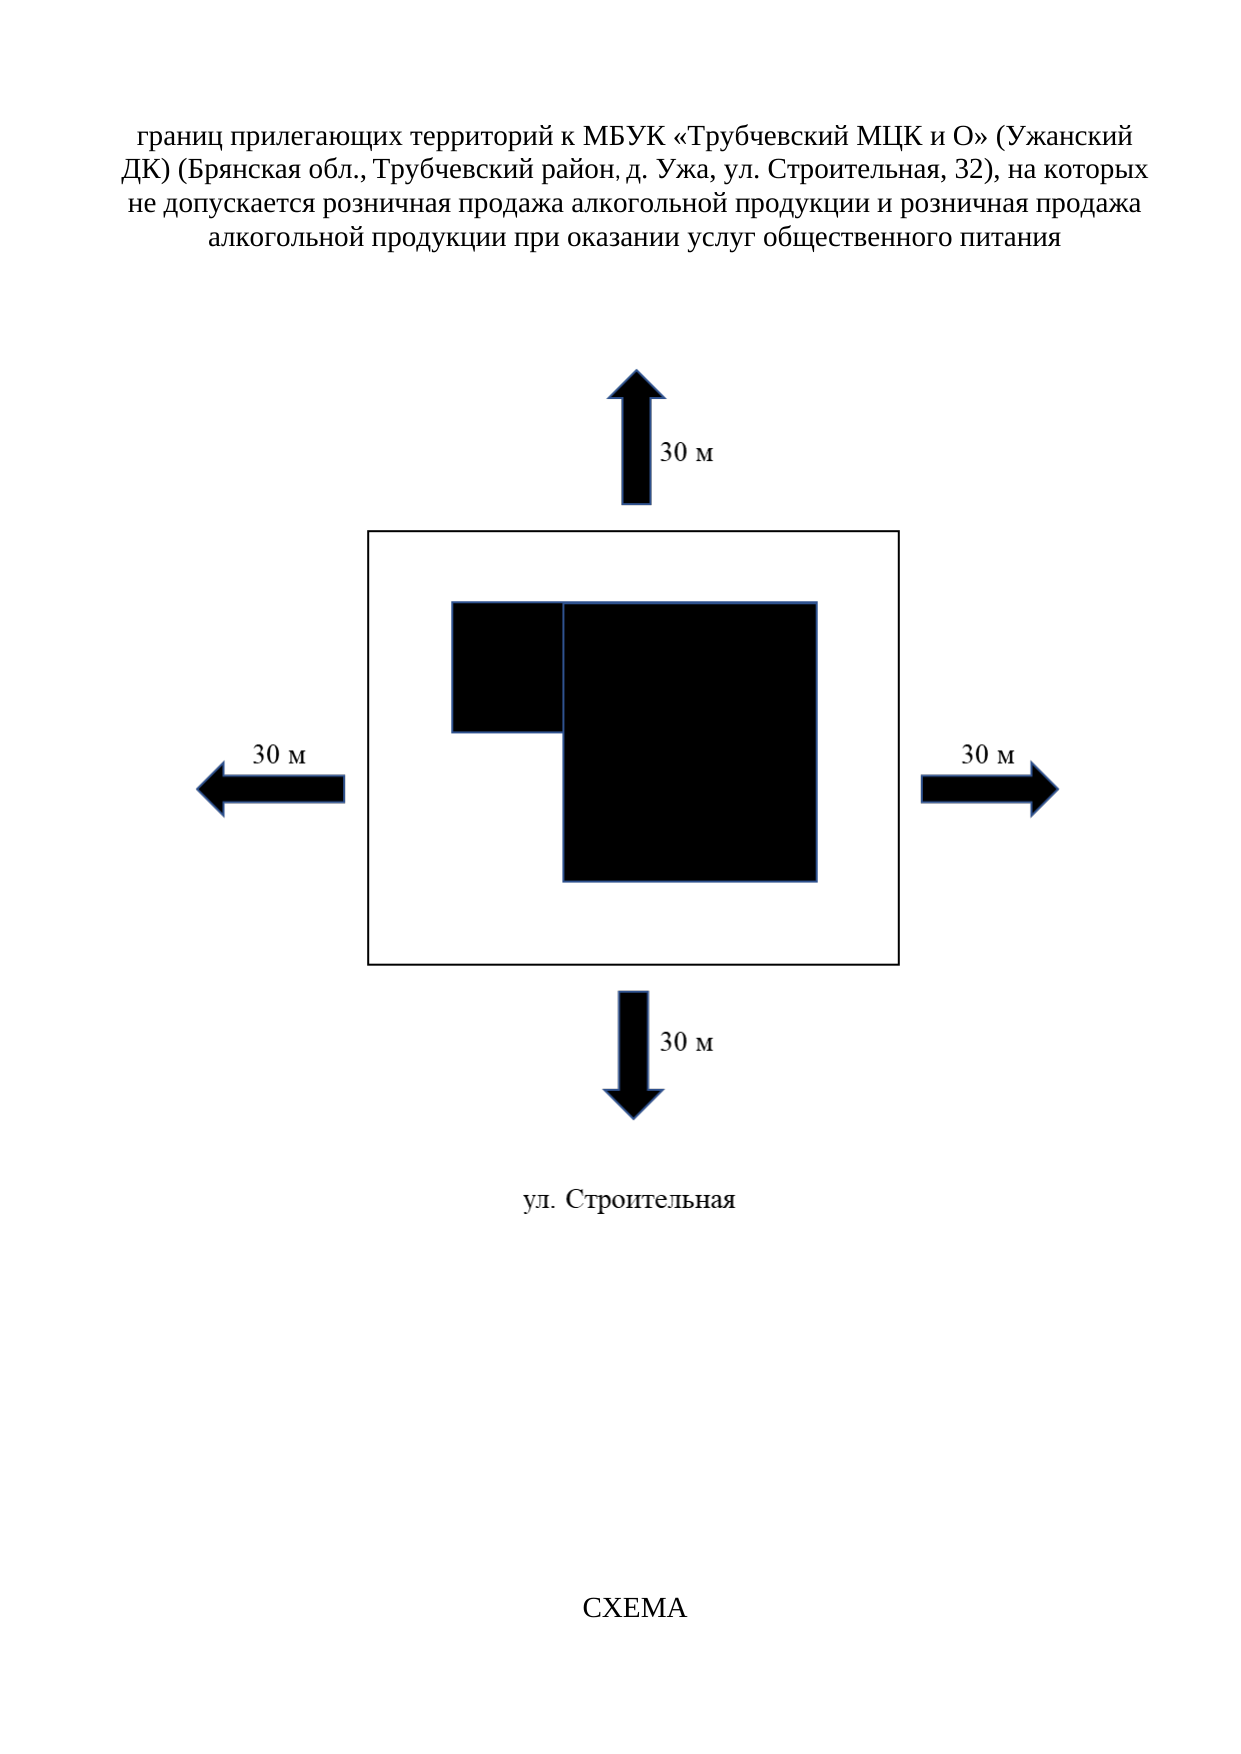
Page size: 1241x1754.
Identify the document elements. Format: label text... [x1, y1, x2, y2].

text границ прилегающих территорий к МБУК «Трубчевский МЦК и О» (Ужанский ДК) (Брянская обл., Трубчевский район, д. Ужа, ул. Строительная, 32), на которых не допускается розничная продажа алкогольной продукции и розничная продажа алкогольной продукции при оказании услуг общественного питания [118, 118, 1152, 252]
picture [195, 368, 1075, 1233]
text СХЕМА [118, 1590, 1152, 1624]
